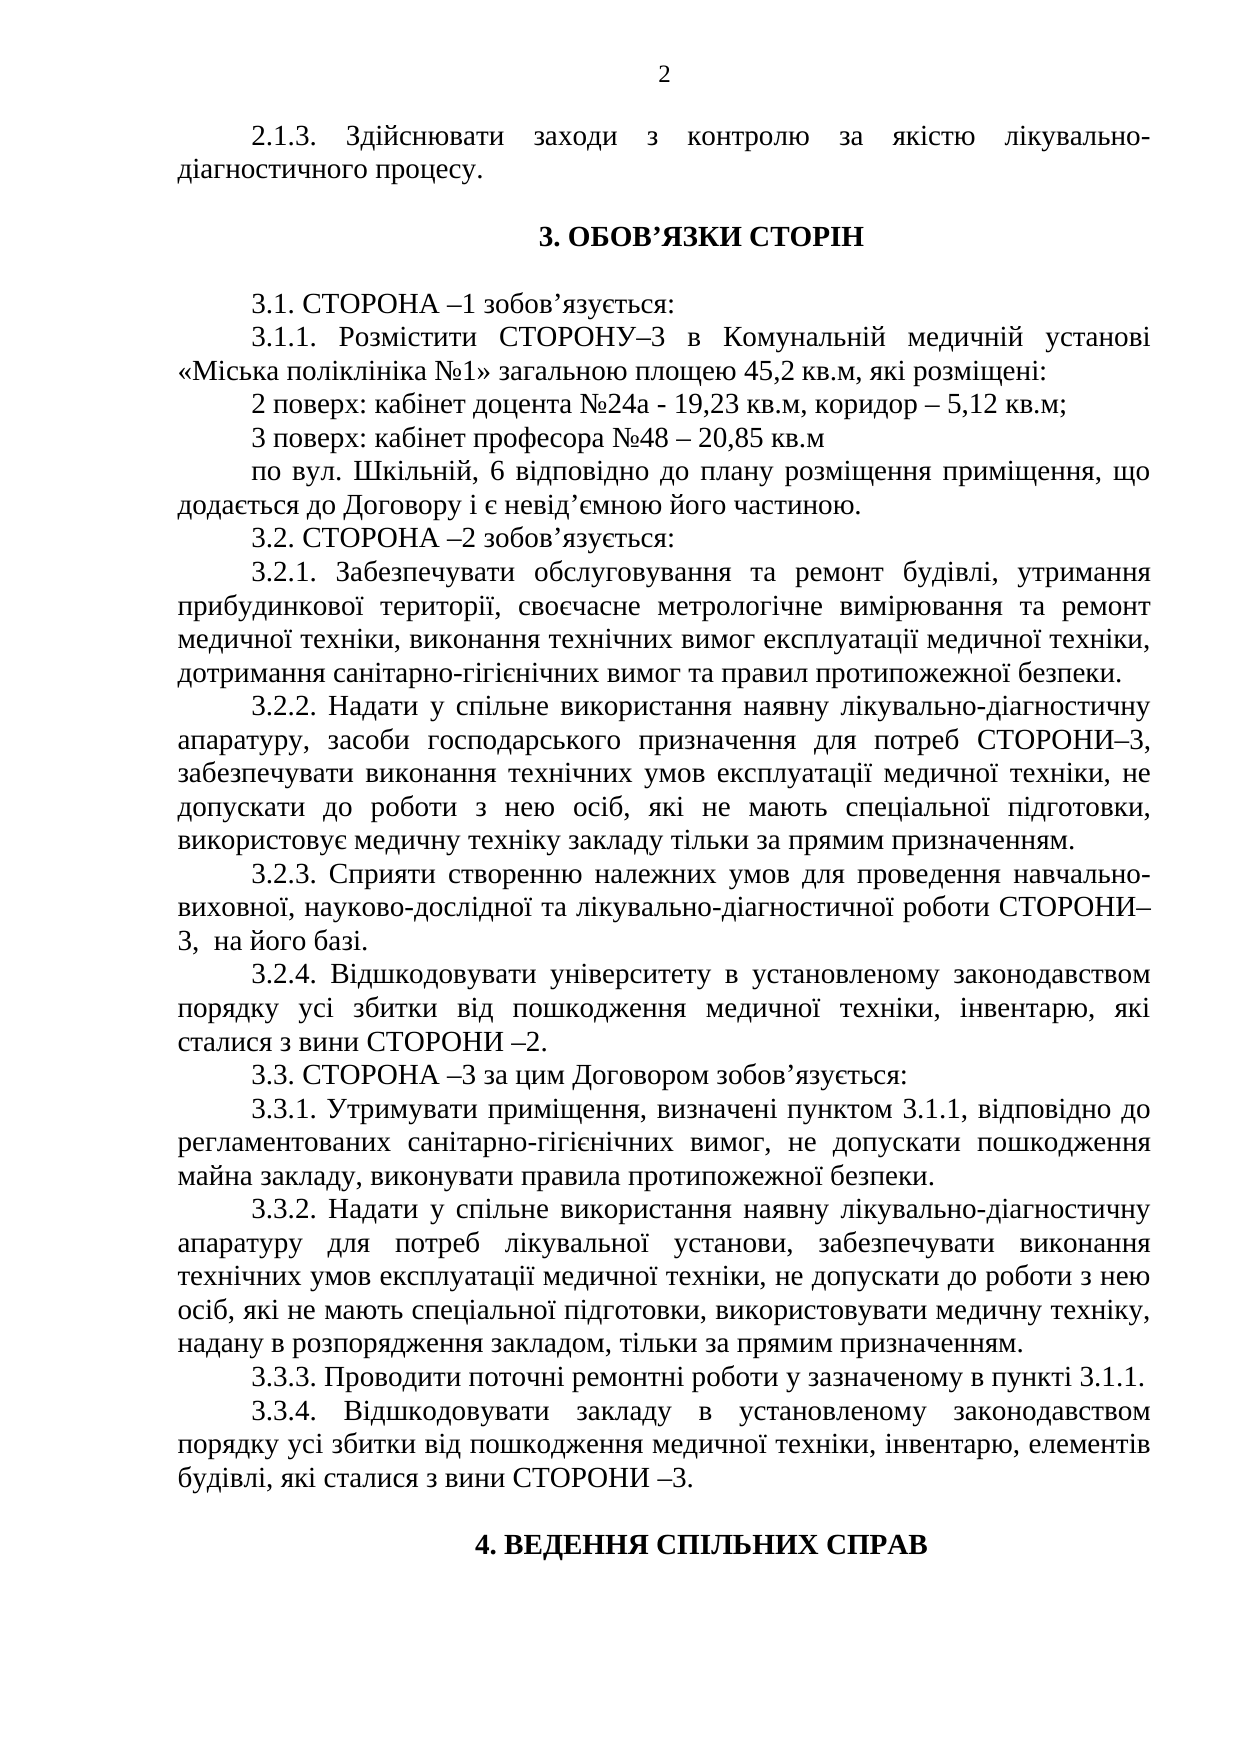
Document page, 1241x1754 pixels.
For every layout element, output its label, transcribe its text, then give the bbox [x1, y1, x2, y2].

text 3.1. СТОРОНА –1 зобов’язується: [177, 286, 1152, 319]
text 3.3.3. Проводити поточні ремонтні роботи у зазначеному в пункті 3.1.1. [177, 1359, 1152, 1393]
text 3.2.3. Сприяти створенню належних умов для проведення навчально-виховної, науково-дослідної та лікувально-діагностичної роботи СТОРОНИ–3, на його базі. [177, 856, 1152, 957]
text 3.3.2. Надати у спільне використання наявну лікувально-діагностичну апаратуру для потреб лікувальної установи, забезпечувати виконання технічних умов експлуатації медичної техніки, не допускати до роботи з нею осіб, які не мають спеціальної підготовки, використовувати медичну техніку, надану в розпорядження закладом, тільки за прямим призначенням. [177, 1191, 1152, 1359]
text 3 поверх: кабінет професора №48 – 20,85 кв.м [177, 420, 1152, 453]
text 3.3.1. Утримувати приміщення, визначені пунктом 3.1.1, відповідно до регламентованих санітарно-гігієнічних вимог, не допускати пошкодження майна закладу, виконувати правила протипожежної безпеки. [177, 1091, 1152, 1191]
text 3.1.1. Розмістити СТОРОНУ–3 в Комунальній медичній установі «Міська поліклініка №1» загальною площею 45,2 кв.м, які розміщені: [177, 319, 1152, 386]
text 2 поверх: кабінет доцента №24а - 19,23 кв.м, коридор – 5,12 кв.м; [177, 386, 1152, 420]
text 3.2.2. Надати у спільне використання наявну лікувально-діагностичну апаратуру, засоби господарського призначення для потреб СТОРОНИ–3, забезпечувати виконання технічних умов експлуатації медичної техніки, не допускати до роботи з нею осіб, які не мають спеціальної підготовки, використовує медичну техніку закладу тільки за прямим призначенням. [177, 688, 1152, 856]
text 3. ОБОВ’ЯЗКИ СТОРІН [177, 219, 1152, 252]
text 2.1.3. Здійснювати заходи з контролю за якістю лікувально-діагностичного процесу. [177, 118, 1152, 185]
text 3.2. СТОРОНА –2 зобов’язується: [177, 521, 1152, 554]
text 3.2.1. Забезпечувати обслуговування та ремонт будівлі, утримання прибудинкової території, своєчасне метрологічне вимірювання та ремонт медичної техніки, виконання технічних вимог експлуатації медичної техніки, дотримання санітарно-гігієнічних вимог та правил протипожежної безпеки. [177, 554, 1152, 688]
text по вул. Шкільній, 6 відповідно до плану розміщення приміщення, що додається до Договору і є невід’ємною його частиною. [177, 453, 1152, 521]
text 3.3.4. Відшкодовувати закладу в установленому законодавством порядку усі збитки від пошкодження медичної техніки, інвентарю, елементів будівлі, які сталися з вини СТОРОНИ –3. [177, 1393, 1152, 1493]
text 4. ВЕДЕННЯ СПІЛЬНИХ СПРАВ [177, 1527, 1152, 1560]
text 3.3. СТОРОНА –3 за цим Договором зобов’язується: [177, 1057, 1152, 1091]
text 3.2.4. Відшкодовувати університету в установленому законодавством порядку усі збитки від пошкодження медичної техніки, інвентарю, які сталися з вини СТОРОНИ –2. [177, 957, 1152, 1057]
